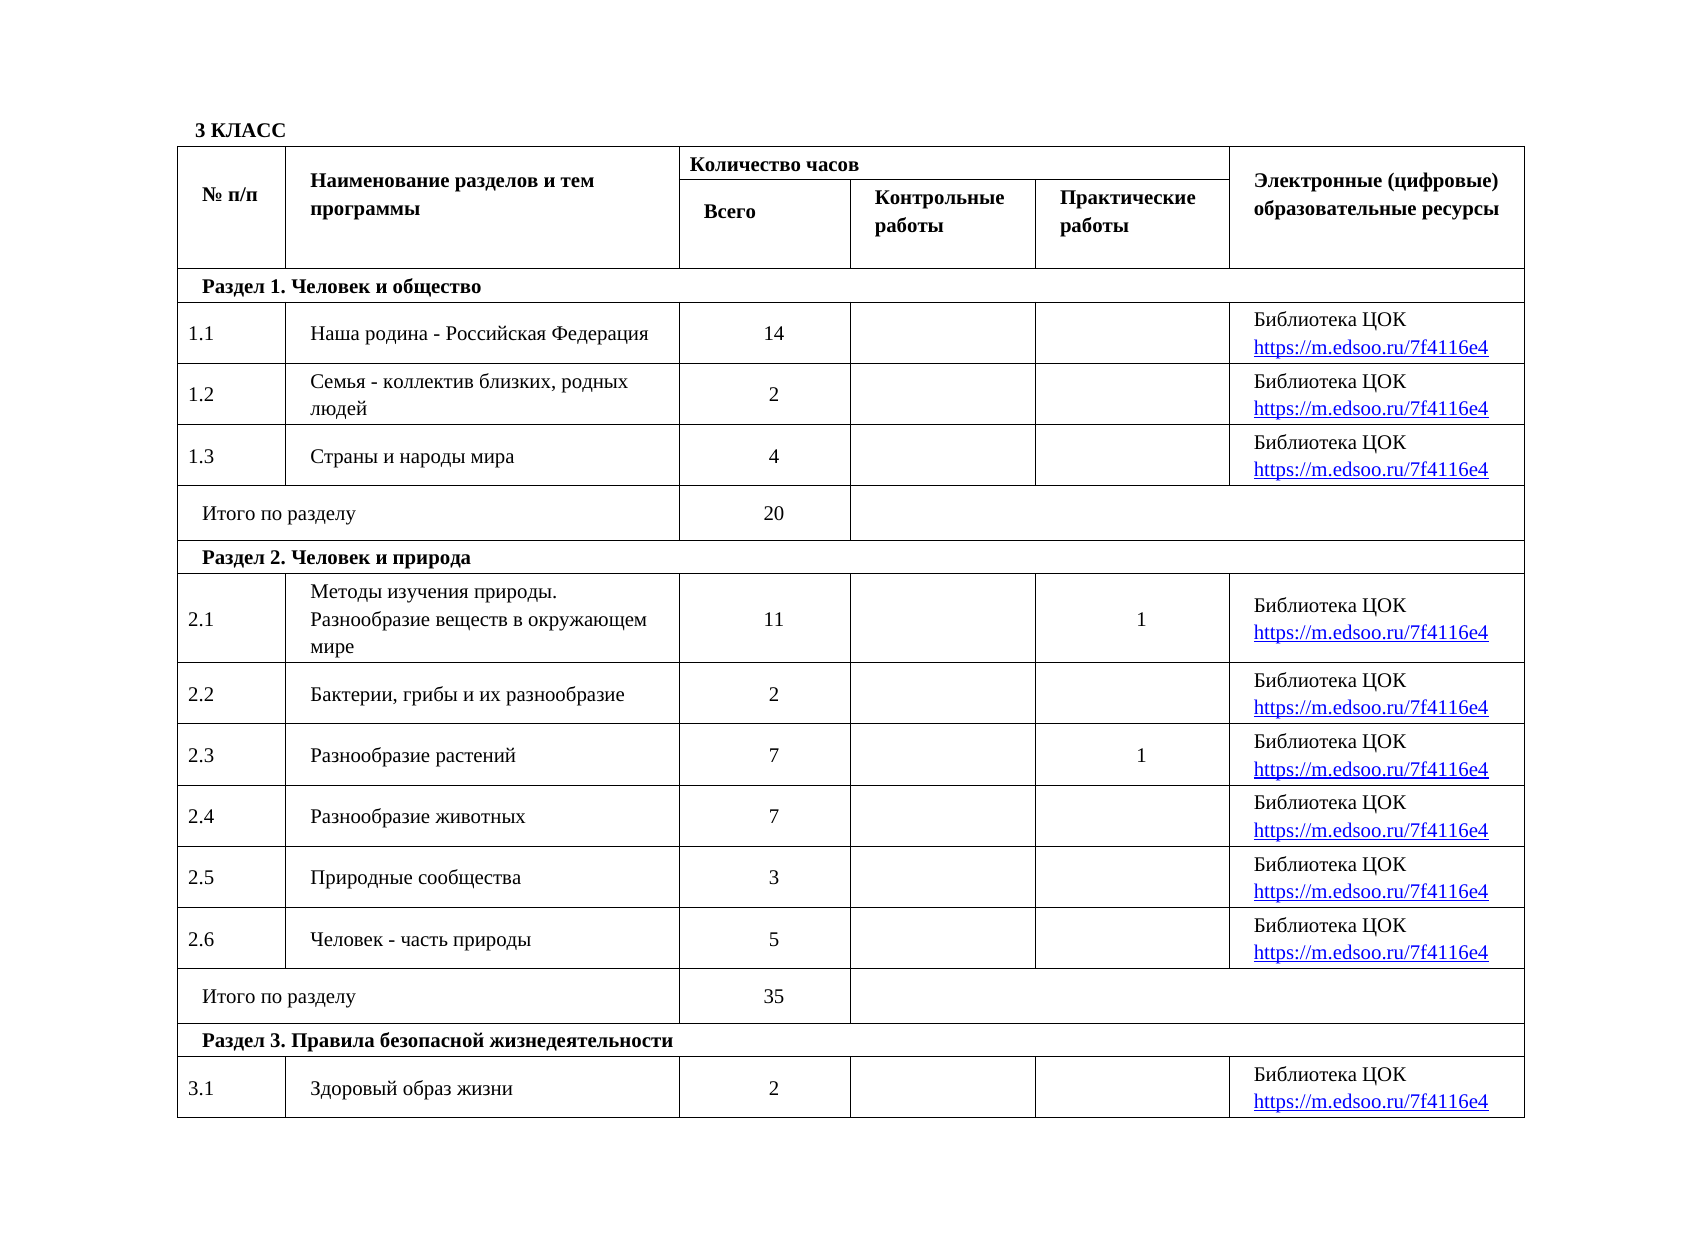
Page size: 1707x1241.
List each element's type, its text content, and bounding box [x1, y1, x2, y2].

table_cell 2.4 [178, 786, 285, 846]
table_cell Библиотека ЦОК https://m.edsoo.ru/7f4116e4 [1230, 847, 1524, 907]
table_cell 2.1 [178, 574, 285, 662]
table_cell [851, 663, 1035, 723]
table_cell 3.1 [178, 1057, 285, 1117]
table_cell Методы изучения природы. Разнообразие веществ в окружающем мире [286, 574, 679, 662]
table_cell Практические работы [1036, 180, 1229, 268]
table_cell [851, 303, 1035, 363]
table_cell [851, 486, 1524, 539]
table_cell 2.2 [178, 663, 285, 723]
table_cell 4 [680, 425, 850, 485]
table_cell 2.3 [178, 724, 285, 784]
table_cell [1230, 1057, 1524, 1117]
table_cell Наша родина - Российская Федерация [286, 303, 679, 363]
table_cell Библиотека ЦОК https://m.edsoo.ru/7f4116e4 [1230, 663, 1524, 723]
table_cell [851, 364, 1035, 424]
table_cell Семья - коллектив близких, родных людей [286, 364, 679, 424]
table_cell 11 [680, 574, 850, 662]
table_cell [1036, 786, 1229, 846]
table_cell 20 [680, 486, 850, 539]
table_cell Здоровый образ жизни [286, 1057, 679, 1117]
table_header № п/п [178, 147, 285, 268]
table_cell Разнообразие растений [286, 724, 679, 784]
table_cell Библиотека ЦОК https://m.edsoo.ru/7f4116e4 [1230, 724, 1524, 784]
table_cell Страны и народы мира [286, 425, 679, 485]
table_cell 1 [1036, 574, 1229, 662]
table_cell [851, 425, 1035, 485]
table_cell [1036, 847, 1229, 907]
table_cell 1.3 [178, 425, 285, 485]
table_cell Природные сообщества [286, 847, 679, 907]
table_cell [1036, 663, 1229, 723]
table_cell [1036, 1057, 1229, 1117]
table_cell Библиотека ЦОК https://m.edsoo.ru/7f4116e4 [1230, 786, 1524, 846]
table_cell 2 [680, 364, 850, 424]
table_cell Итого по разделу [178, 969, 679, 1022]
table_cell [1036, 425, 1229, 485]
table_cell [851, 574, 1035, 662]
table_cell [851, 724, 1035, 784]
table_cell [851, 786, 1035, 846]
table_cell [851, 847, 1035, 907]
table_cell 7 [680, 724, 850, 784]
table_cell Раздел 2. Человек и природа [178, 541, 1524, 573]
table_cell Раздел 3. Правила безопасной жизнедеятельности [178, 1024, 1524, 1056]
table_cell [1036, 364, 1229, 424]
table_cell Контрольные работы [851, 180, 1035, 268]
table_cell Разнообразие животных [286, 786, 679, 846]
table_cell [851, 908, 1035, 968]
table_cell Бактерии, грибы и их разнообразие [286, 663, 679, 723]
table_cell 2.6 [178, 908, 285, 968]
table_header Электронные (цифровые) образовательные ресурсы [1230, 147, 1524, 268]
table_cell Библиотека ЦОК https://m.edsoo.ru/7f4116e4 [1230, 303, 1524, 363]
text 3 КЛАСС [190, 118, 1618, 142]
table_cell 14 [680, 303, 850, 363]
table_cell [851, 1057, 1035, 1117]
table_cell Всего [680, 180, 850, 268]
table_cell Библиотека ЦОК https://m.edsoo.ru/7f4116e4 [1230, 364, 1524, 424]
table_header Наименование разделов и тем программы [286, 147, 679, 268]
table_cell 35 [680, 969, 850, 1022]
table_cell 5 [680, 908, 850, 968]
table_cell Библиотека ЦОК https://m.edsoo.ru/7f4116e4 [1230, 574, 1524, 662]
table_cell 1.2 [178, 364, 285, 424]
table_cell 2 [680, 663, 850, 723]
table_cell 7 [680, 786, 850, 846]
table_cell [851, 969, 1524, 1022]
table_cell Раздел 1. Человек и общество [178, 269, 1524, 302]
table_cell Итого по разделу [178, 486, 679, 539]
table_cell [1036, 908, 1229, 968]
table_cell [1036, 303, 1229, 363]
table_cell 2 [680, 1057, 850, 1117]
table_cell 3 [680, 847, 850, 907]
table_cell 1.1 [178, 303, 285, 363]
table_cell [1230, 908, 1524, 968]
table_cell 2.5 [178, 847, 285, 907]
table_cell Человек - часть природы [286, 908, 679, 968]
table_header Количество часов [680, 147, 1229, 179]
table_cell Библиотека ЦОК https://m.edsoo.ru/7f4116e4 [1230, 425, 1524, 485]
table_cell 1 [1036, 724, 1229, 784]
